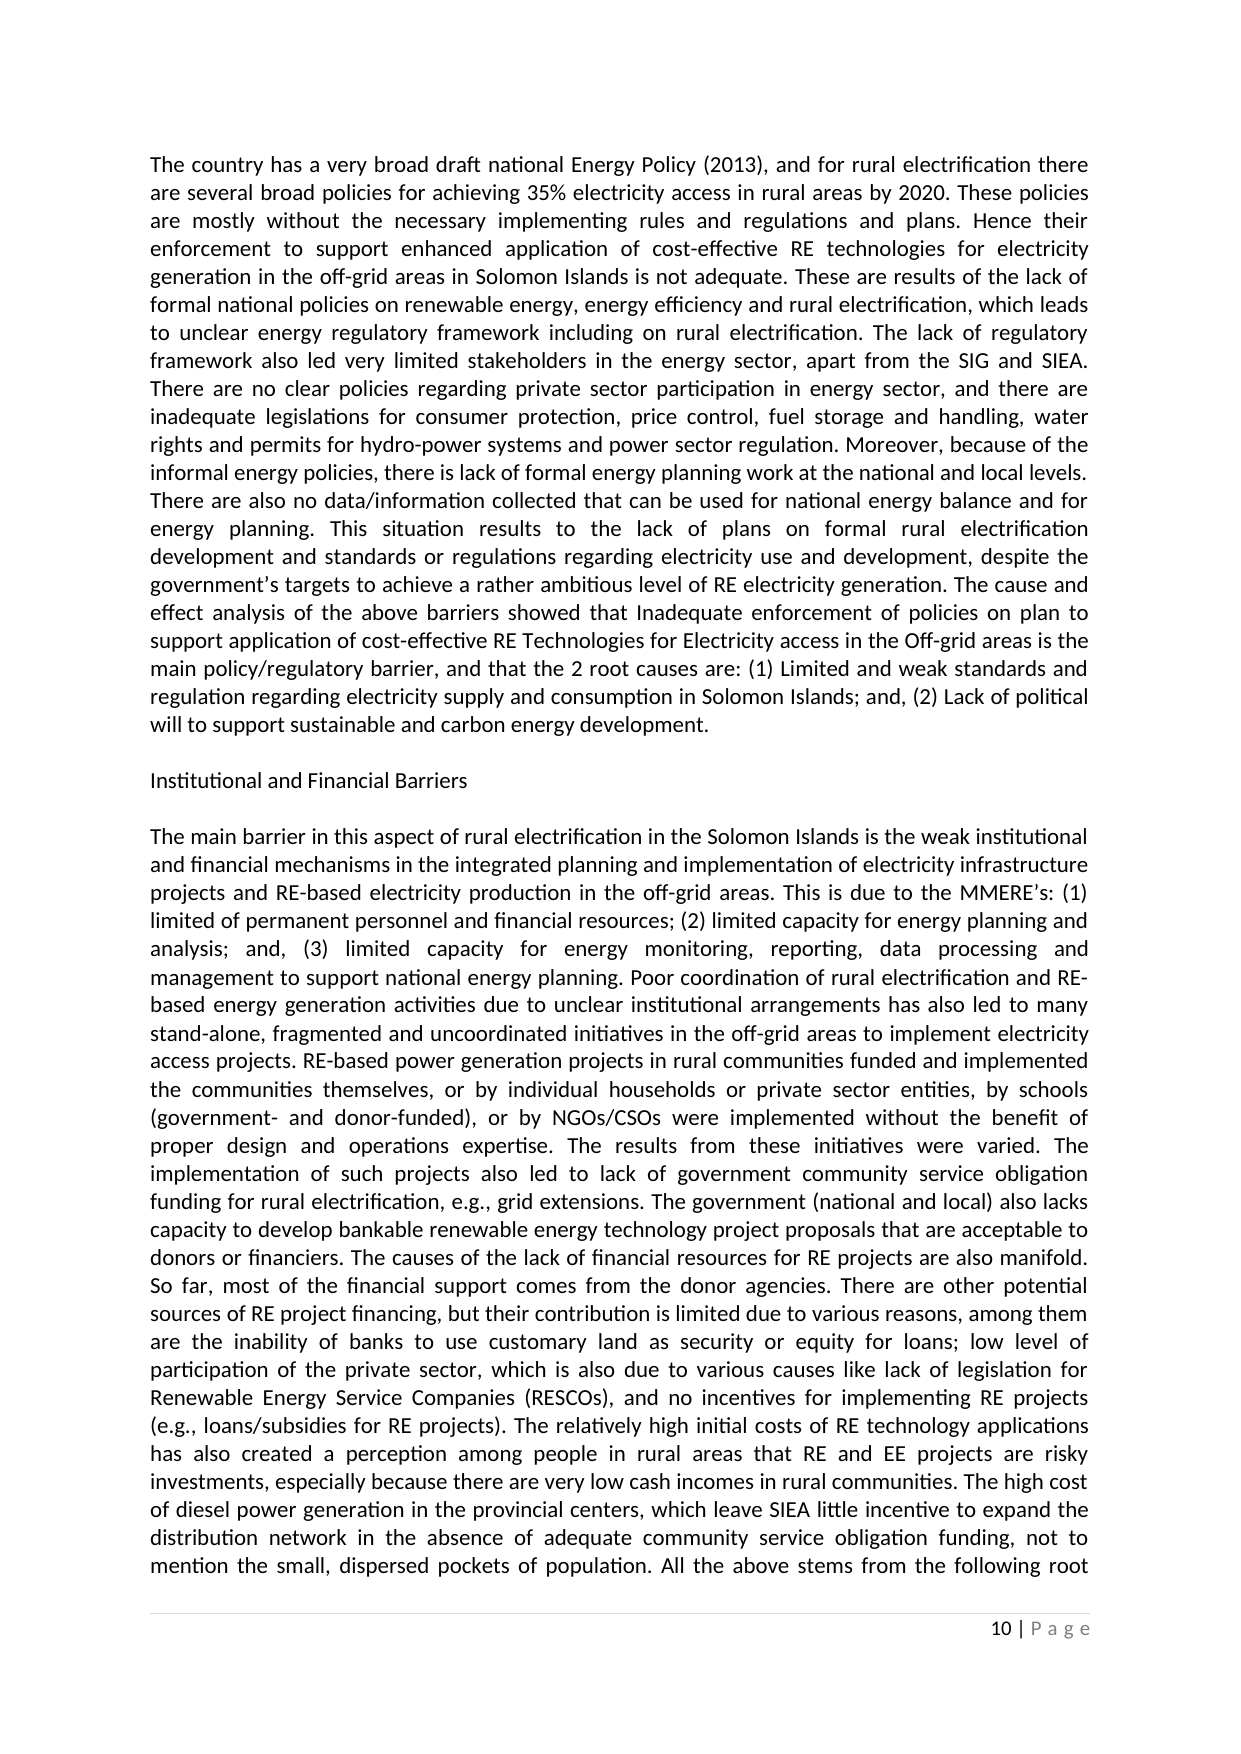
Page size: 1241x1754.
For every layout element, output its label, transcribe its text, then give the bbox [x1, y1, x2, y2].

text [150, 822, 1090, 1579]
text Institutional and Financial Barriers [150, 766, 1090, 794]
text The country has a very broad draft national Energy Policy (2013), and for rural electrification there are several broad policies for achieving 35% electricity access in rural areas by 2020. These policies are mostly without the necessary implementing rules and regulations and plans. Hence their enforcement to support enhanced application of cost-effective RE technologies for electricity generation in the off-grid areas in Solomon Islands is not adequate. These are results of the lack of formal national policies on renewable energy, energy efficiency and rural electrification, which leads to unclear energy regulatory framework including on rural electrification. The lack of regulatory framework also led very limited stakeholders in the energy sector, apart from the SIG and SIEA. There are no clear policies regarding private sector participation in energy sector, and there are inadequate legislations for consumer protection, price control, fuel storage and handling, water rights and permits for hydro-power systems and power sector regulation. Moreover, because of the informal energy policies, there is lack of formal energy planning work at the national and local levels. There are also no data/information collected that can be used for national energy balance and for energy planning. This situation results to the lack of plans on formal rural electrification development and standards or regulations regarding electricity use and development, despite the government’s targets to achieve a rather ambitious level of RE electricity generation. The cause and effect analysis of the above barriers showed that Inadequate enforcement of policies on plan to support application of cost-effective RE Technologies for Electricity access in the Off-grid areas is the main policy/regulatory barrier, and that the 2 root causes are: (1) Limited and weak standards and regulation regarding electricity supply and consumption in Solomon Islands; and, (2) Lack of political will to support sustainable and carbon energy development. [150, 150, 1090, 738]
